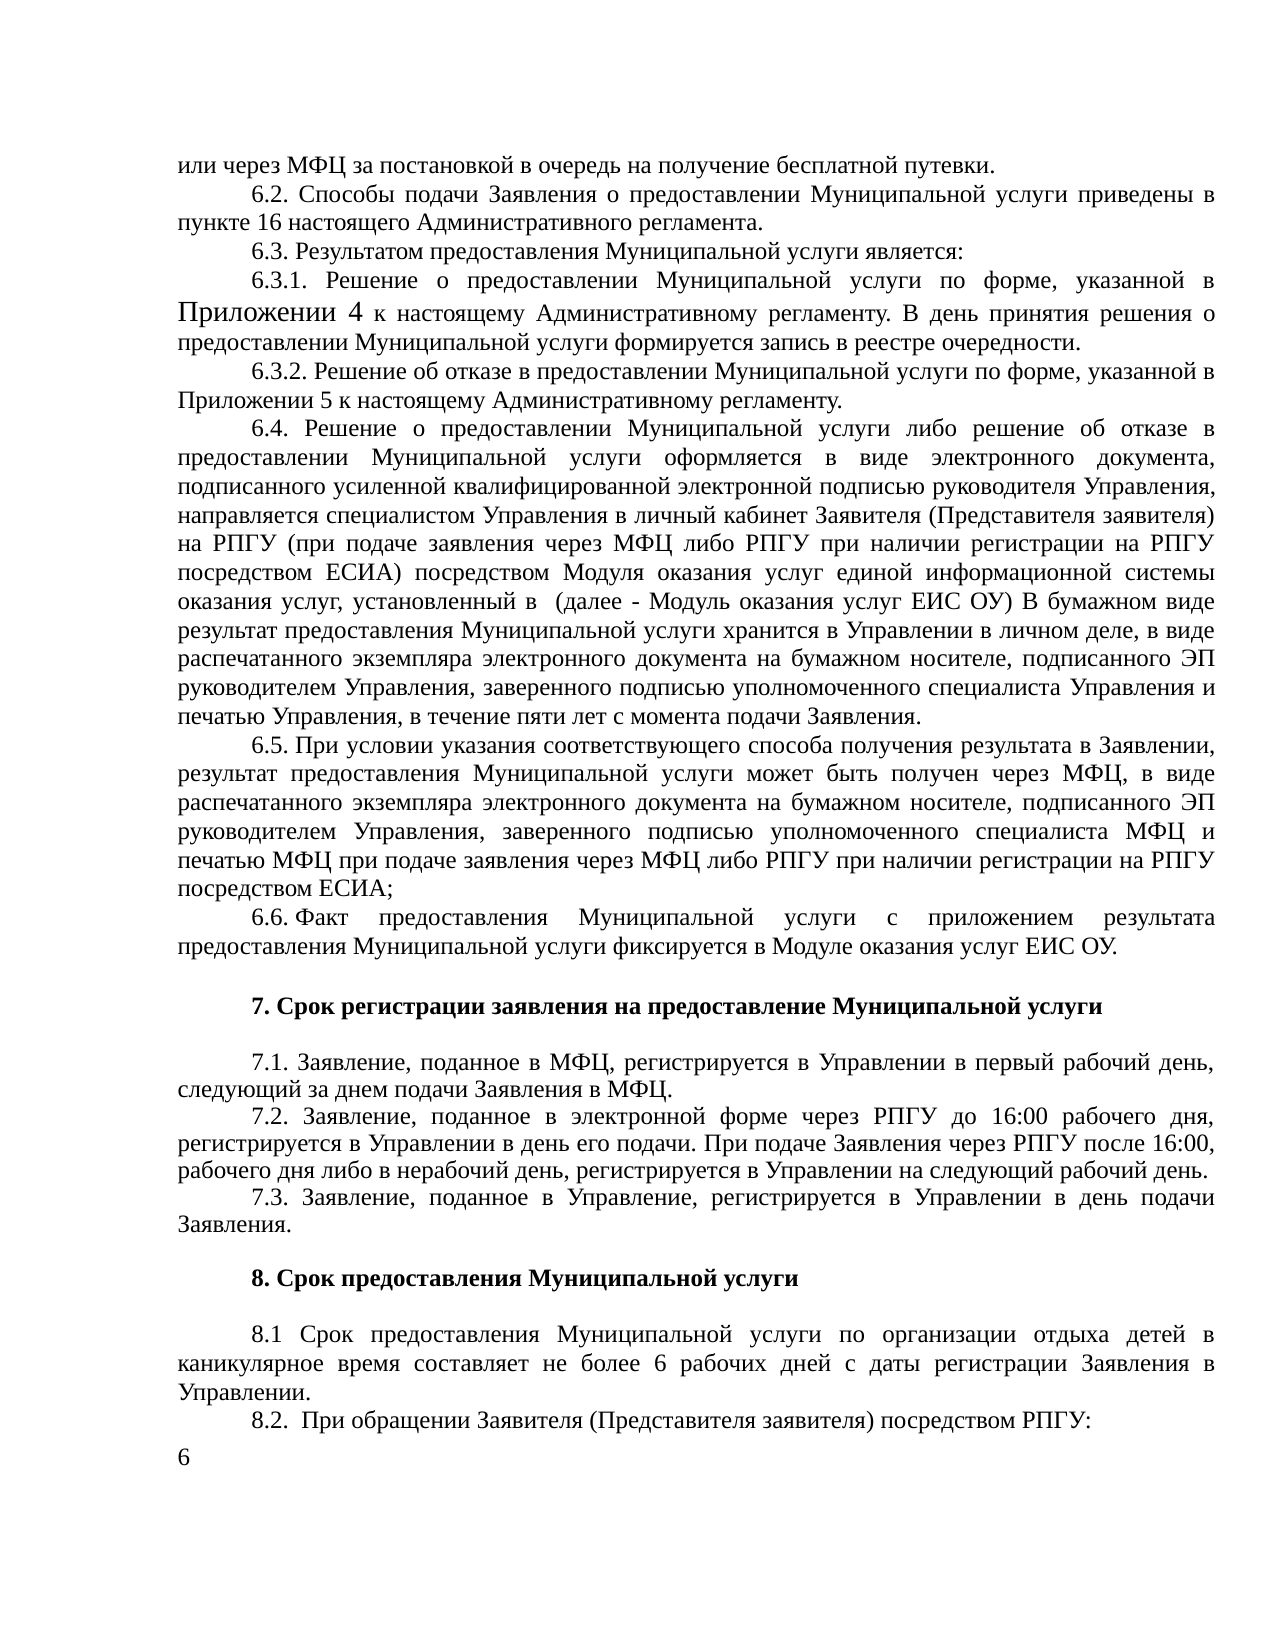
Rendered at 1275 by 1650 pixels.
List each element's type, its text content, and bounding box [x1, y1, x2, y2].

text 6.3.2. Решение об отказе в предоставлении Муниципальной услуги по форме, указанной в Приложении 5 к настоящему Административному регламенту. [177, 356, 1216, 413]
text 6.3. Результатом предоставления Муниципальной услуги является: [177, 236, 1216, 265]
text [177, 150, 1216, 179]
text 7.3. Заявление, поданное в Управление, регистрируется в Управлении в день подачи Заявления. [177, 1184, 1216, 1238]
text 6.5. При условии указания соответствующего способа получения результата в Заявлении, результат предоставления Муниципальной услуги может быть получен через МФЦ, в виде распечатанного экземпляра электронного документа на бумажном носителе, подписанного ЭП руководителем Управления, заверенного подписью уполномоченного специалиста МФЦ и печатью МФЦ при подаче заявления через МФЦ либо РПГУ при наличии регистрации на РПГУ посредством ЕСИА; [177, 730, 1216, 902]
text 7.2. Заявление, поданное в электронной форме через РПГУ до 16:00 рабочего дня, регистрируется в Управлении в день его подачи. При подаче Заявления через РПГУ после 16:00, рабочего дня либо в нерабочий день, регистрируется в Управлении на следующий рабочий день. [177, 1103, 1216, 1184]
text 7. Срок регистрации заявления на предоставление Муниципальной услуги [177, 991, 1216, 1020]
text 7.1. Заявление, поданное в МФЦ, регистрируется в Управлении в первый рабочий день, следующий за днем подачи Заявления в МФЦ. [177, 1048, 1216, 1103]
text 8. Срок предоставления Муниципальной услуги [177, 1265, 1216, 1292]
text 6.2. Способы подачи Заявления о предоставлении Муниципальной услуги приведены в пункте 16 настоящего Административного регламента. [177, 179, 1216, 236]
text 8.1 Срок предоставления Муниципальной услуги по организации отдыха детей в каникулярное время составляет не более 6 рабочих дней с даты регистрации Заявления в Управлении. [177, 1319, 1216, 1406]
text 8.2. При обращении Заявителя (Представителя заявителя) посредством РПГУ: [177, 1406, 1216, 1434]
text 6.3.1. Решение о предоставлении Муниципальной услуги по форме, указанной в Приложении 4 к настоящему Административному регламенту. В день принятия решения о предоставлении Муниципальной услуги формируется запись в реестре очередности. [177, 265, 1216, 356]
text 6.6. Факт предоставления Муниципальной услуги с приложением результата предоставления Муниципальной услуги фиксируется в Модуле оказания услуг ЕИС ОУ. [177, 902, 1216, 960]
text 6.4. Решение о предоставлении Муниципальной услуги либо решение об отказе в предоставлении Муниципальной услуги оформляется в виде электронного документа, подписанного усиленной квалифицированной электронной подписью руководителя Управления, направляется специалистом Управления в личный кабинет Заявителя (Представителя заявителя) на РПГУ (при подаче заявления через МФЦ либо РПГУ при наличии регистрации на РПГУ посредством ЕСИА) посредством Модуля оказания услуг единой информационной системы оказания услуг, установленный в (далее - Модуль оказания услуг ЕИС ОУ) В бумажном виде результат предоставления Муниципальной услуги хранится в Управлении в личном деле, в виде распечатанного экземпляра электронного документа на бумажном носителе, подписанного ЭП руководителем Управления, заверенного подписью уполномоченного специалиста Управления и печатью Управления, в течение пяти лет с момента подачи Заявления. [177, 413, 1216, 730]
